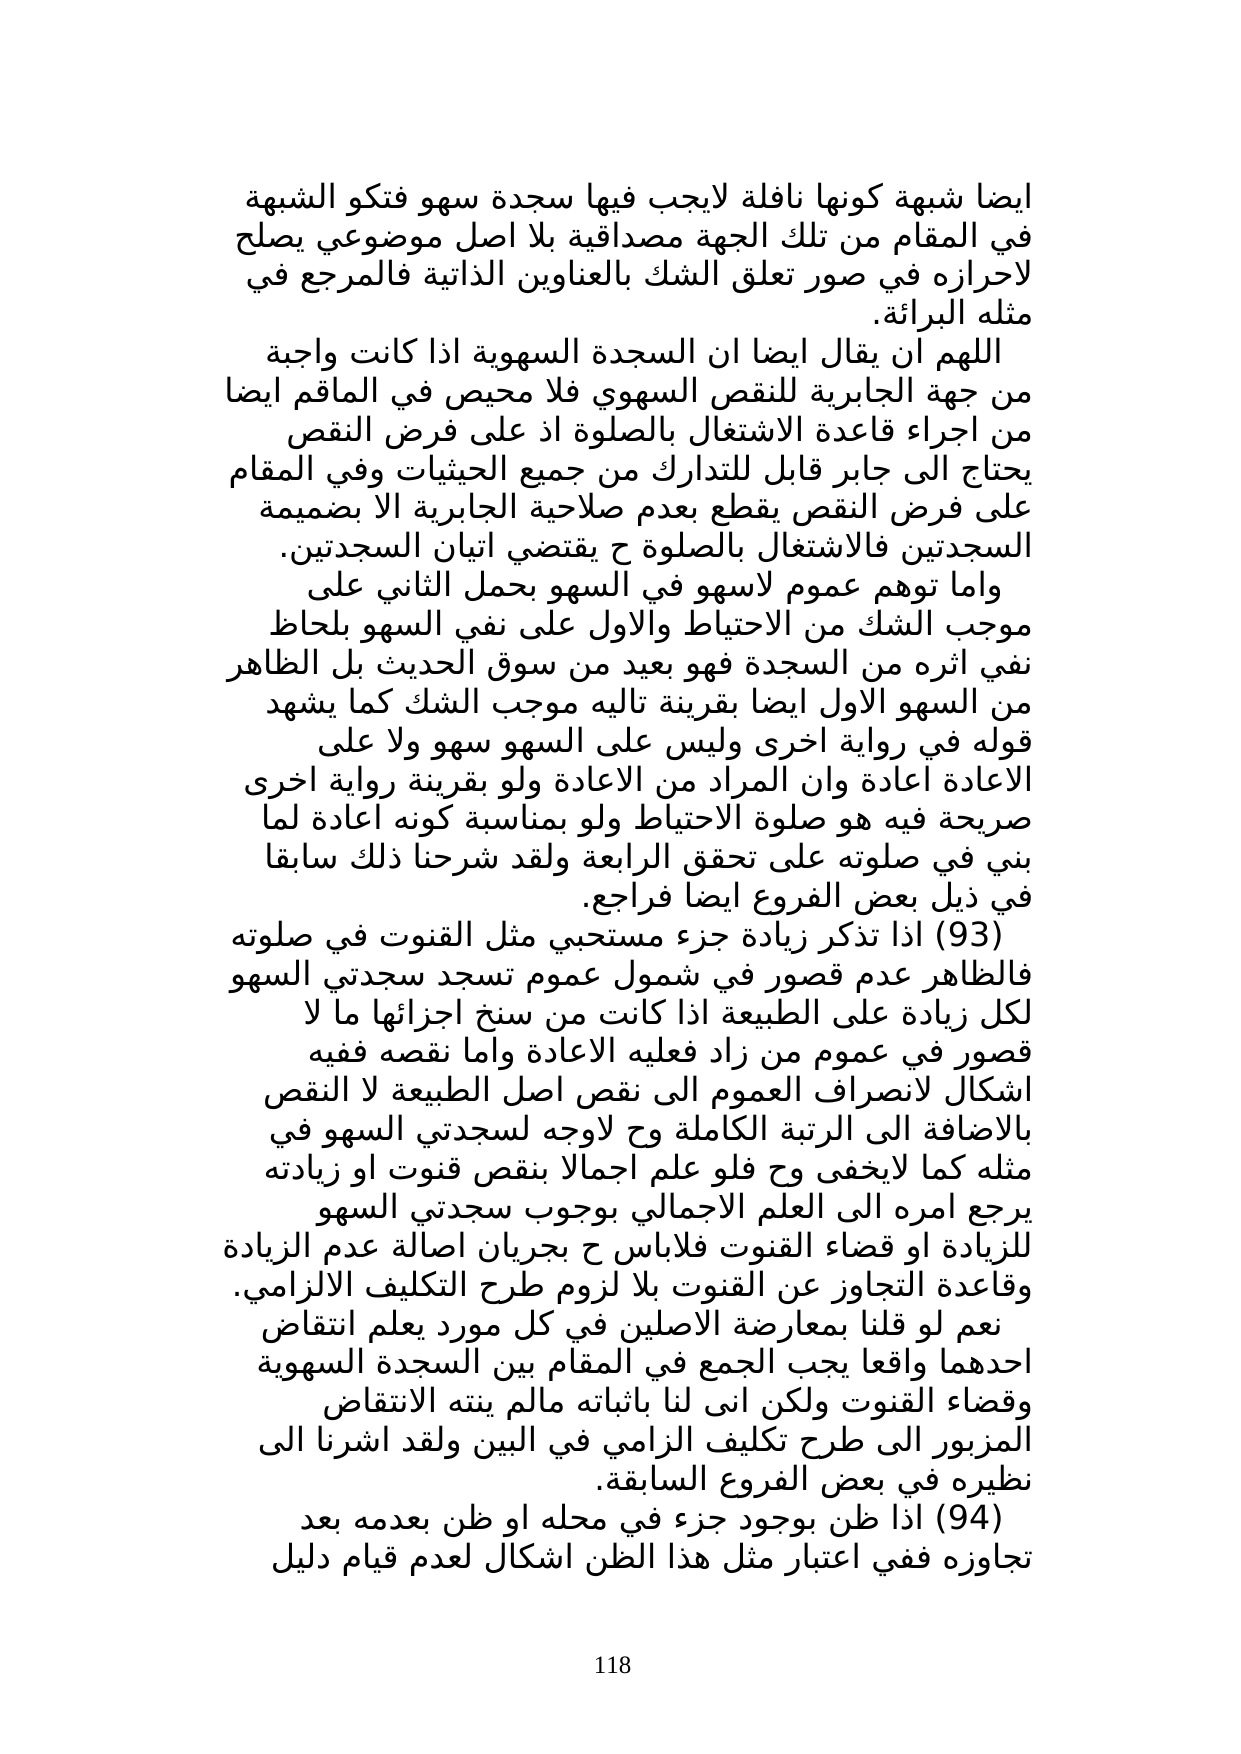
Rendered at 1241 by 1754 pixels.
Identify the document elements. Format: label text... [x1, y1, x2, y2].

text (93) اذا تذكر زيادة جزء مستحبي مثل القنوت في صلوته فالظاهر عدم قصور في شمول عموم تسجد سجدتي السهو لكل زيادة على الطبيعة اذا كانت من سنخ اجزائها ما لا قصور في عموم من زاد فعليه الاعادة واما نقصه ففيه اشكال لانصراف العموم الى نقص اصل الطبيعة لا النقص بالاضافة الى الرتبة الكاملة وح لاوجه لسجدتي السهو في مثله كما لايخفى وح فلو علم اجمالا بنقص قنوت او زيادته يرجع امره الى العلم الاجمالي بوجوب سجدتي السهو للزيادة او قضاء القنوت فلاباس ح بجريان اصالة عدم الزيادة وقاعدة التجاوز عن القنوت بلا لزوم طرح التكليف الالزامي. [222, 915, 1033, 1304]
text اللهم ان يقال ايضا ان السجدة السهوية اذا كانت واجبة من جهة الجابرية للنقص السهوي فلا محيص في الماقم ايضا من اجراء قاعدة الاشتغال بالصلوة اذ على فرض النقص يحتاج الى جابر قابل للتدارك من جميع الحيثيات وفي المقام على فرض النقص يقطع بعدم صلاحية الجابرية الا بضميمة السجدتين فالاشتغال بالصلوة ح يقتضي اتيان السجدتين. [222, 333, 1033, 566]
text ايضا شبهة كونها نافلة لايجب فيها سجدة سهو فتكو الشبهة في المقام من تلك الجهة مصداقية بلا اصل موضوعي يصلح لاحرازه في صور تعلق الشك بالعناوين الذاتية فالمرجع في مثله البرائة. [222, 177, 1033, 333]
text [222, 1498, 1033, 1576]
text نعم لو قلنا بمعارضة الاصلين في كل مورد يعلم انتقاض احدهما واقعا يجب الجمع في المقام بين السجدة السهوية وقضاء القنوت ولكن انى لنا باثباته مالم ينته الانتقاض المزبور الى طرح تكليف الزامي في البين ولقد اشرنا الى نظيره في بعض الفروع السابقة. [222, 1304, 1033, 1498]
text واما توهم عموم لاسهو في السهو بحمل الثاني على موجب الشك من الاحتياط والاول على نفي السهو بلحاظ نفي اثره من السجدة فهو بعيد من سوق الحديث بل الظاهر من السهو الاول ايضا بقرينة تاليه موجب الشك كما يشهد قوله في رواية اخرى وليس على السهو سهو ولا على الاعادة اعادة وان المراد من الاعادة ولو بقرينة رواية اخرى صريحة فيه هو صلوة الاحتياط ولو بمناسبة كونه اعادة لما بني في صلوته على تحقق الرابعة ولقد شرحنا ذلك سابقا في ذيل بعض الفروع ايضا فراجع. [222, 566, 1033, 915]
